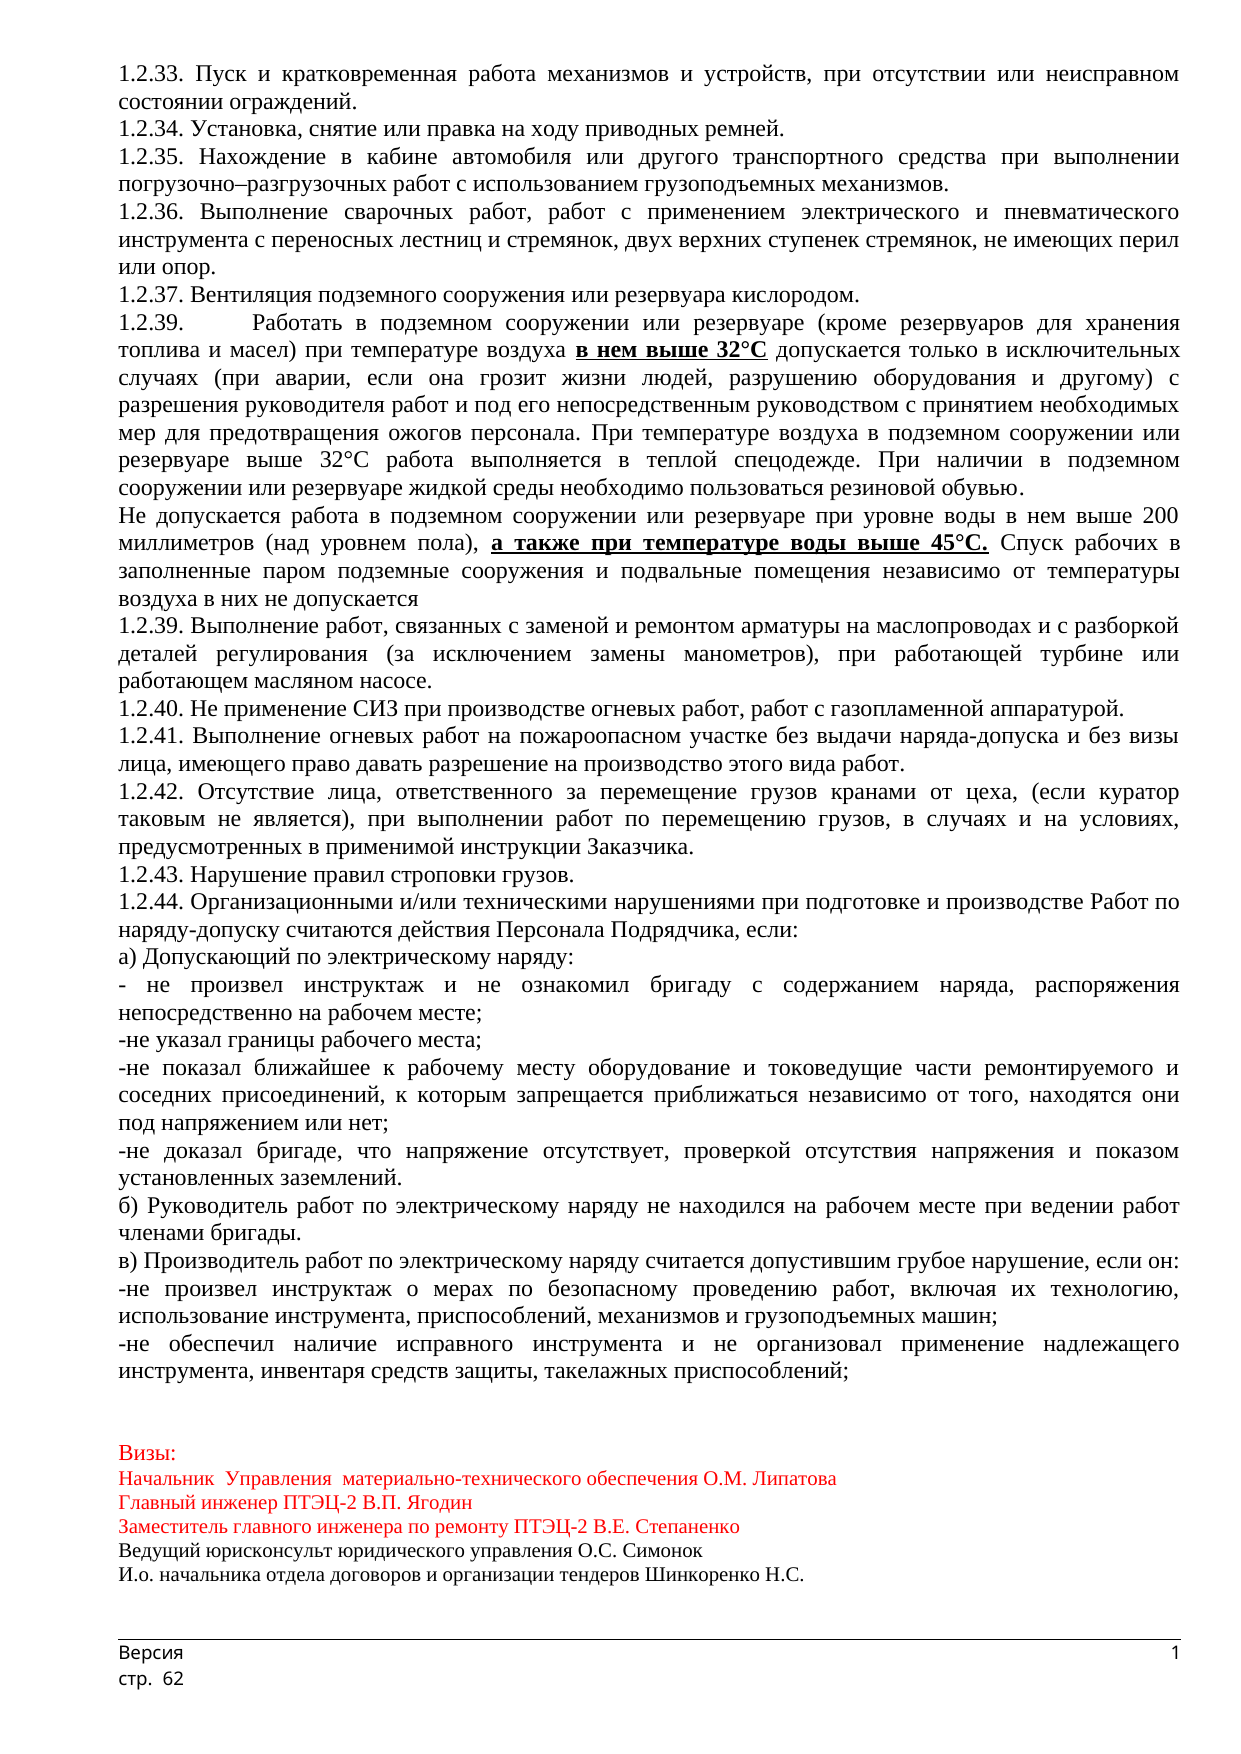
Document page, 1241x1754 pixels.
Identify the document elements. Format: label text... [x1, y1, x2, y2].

text -не указал границы рабочего места; [118, 1025, 1181, 1053]
list Работать в подземном сооружении или резервуаре (кроме резервуаров для хранения топлива и масел) при температуре воздуха в нем выше 32°С допускается только в исключительных случаях (при аварии, если она грозит жизни людей, разрушению оборудования и другому) с разрешения руководителя работ и под его непосредственным руководством с принятием необходимых мер для предотвращения ожогов персонала. При температуре воздуха в подземном сооружении или резервуаре выше 32°С работа выполняется в теплой спецодежде. При наличии в подземном сооружении или резервуаре жидкой среды необходимо пользоваться резиновой обувью. [118, 307, 1181, 501]
list 1.2.43. Нарушение правил строповки грузов. [118, 859, 1181, 887]
text -не доказал бригаде, что напряжение отсутствует, проверкой отсутствия напряжения и показом установленных заземлений. [118, 1136, 1181, 1191]
text 1.2.35. Нахождение в кабине автомобиля или другого транспортного средства при выполнении погрузочно–разгрузочных работ с использованием грузоподъемных механизмов. [118, 142, 1181, 197]
text а) Допускающий по электрическому наряду: [118, 942, 1181, 970]
text 1.2.34. Установка, снятие или правка на ходу приводных ремней. [118, 114, 1181, 142]
text 1.2.40. Не применение СИЗ при производстве огневых работ, работ с газопламенной аппаратурой. [118, 694, 1181, 722]
text Ведущий юрисконсульт юридического управления О.С. Симонок [118, 1538, 1181, 1562]
text б) Руководитель работ по электрическому наряду не находился на рабочем месте при ведении работ членами бригады. [118, 1191, 1181, 1246]
text 1.2.44. Организационными и/или техническими нарушениями при подготовке и производстве Работ по наряду-допуску считаются действия Персонала Подрядчика, если: [118, 887, 1181, 942]
text в) Производитель работ по электрическому наряду считается допустившим грубое нарушение, если он: [118, 1246, 1181, 1274]
text 1.2.41. Выполнение огневых работ на пожароопасном участке без выдачи наряда-допуска и без визы лица, имеющего право давать разрешение на производство этого вида работ. [118, 722, 1181, 777]
text Начальник Управления материально-технического обеспечения О.М. Липатова [118, 1466, 1181, 1490]
text 1.2.39. Выполнение работ, связанных с заменой и ремонтом арматуры на маслопроводах и с разборкой деталей регулирования (за исключением замены манометров), при работающей турбине или работающем масляном насосе. [118, 611, 1181, 694]
text 1.2.33. Пуск и кратковременная работа механизмов и устройств, при отсутствии или неисправном состоянии ограждений. [118, 59, 1181, 114]
list Не допускается работа в подземном сооружении или резервуаре при уровне воды в нем выше 200 миллиметров (над уровнем пола), а также при температуре воды выше 45°С. Спуск рабочих в заполненные паром подземные сооружения и подвальные помещения независимо от температуры воздуха в них не допускается [118, 501, 1181, 611]
text -не показал ближайшее к рабочему месту оборудование и токоведущие части ремонтируемого и соседних присоединений, к которым запрещается приближаться независимо от того, находятся они под напряжением или нет; [118, 1053, 1181, 1136]
text 1.2.42. Отсутствие лица, ответственного за перемещение грузов кранами от цеха, (если куратор таковым не является), при выполнении работ по перемещению грузов, в случаях и на условиях, предусмотренных в применимой инструкции Заказчика. [118, 777, 1181, 859]
text Визы: [118, 1439, 1181, 1466]
text 1.2.37. Вентиляция подземного сооружения или резервуара кислородом. [118, 280, 1181, 307]
text И.о. начальника отдела договоров и организации тендеров Шинкоренко Н.С. [118, 1562, 1181, 1586]
text 1.2.36. Выполнение сварочных работ, работ с применением электрического и пневматического инструмента с переносных лестниц и стремянок, двух верхних ступенек стремянок, не имеющих перил или опор. [118, 197, 1181, 280]
text Главный инженер ПТЭЦ-2 В.П. Ягодин [118, 1490, 1181, 1514]
text -не произвел инструктаж о мерах по безопасному проведению работ, включая их технологию, использование инструмента, приспособлений, механизмов и грузоподъемных машин; [118, 1274, 1181, 1329]
text - не произвел инструктаж и не ознакомил бригаду с содержанием наряда, распоряжения непосредственно на рабочем месте; [118, 970, 1181, 1025]
text Заместитель главного инженера по ремонту ПТЭЦ-2 В.Е. Степаненко [118, 1514, 1181, 1538]
